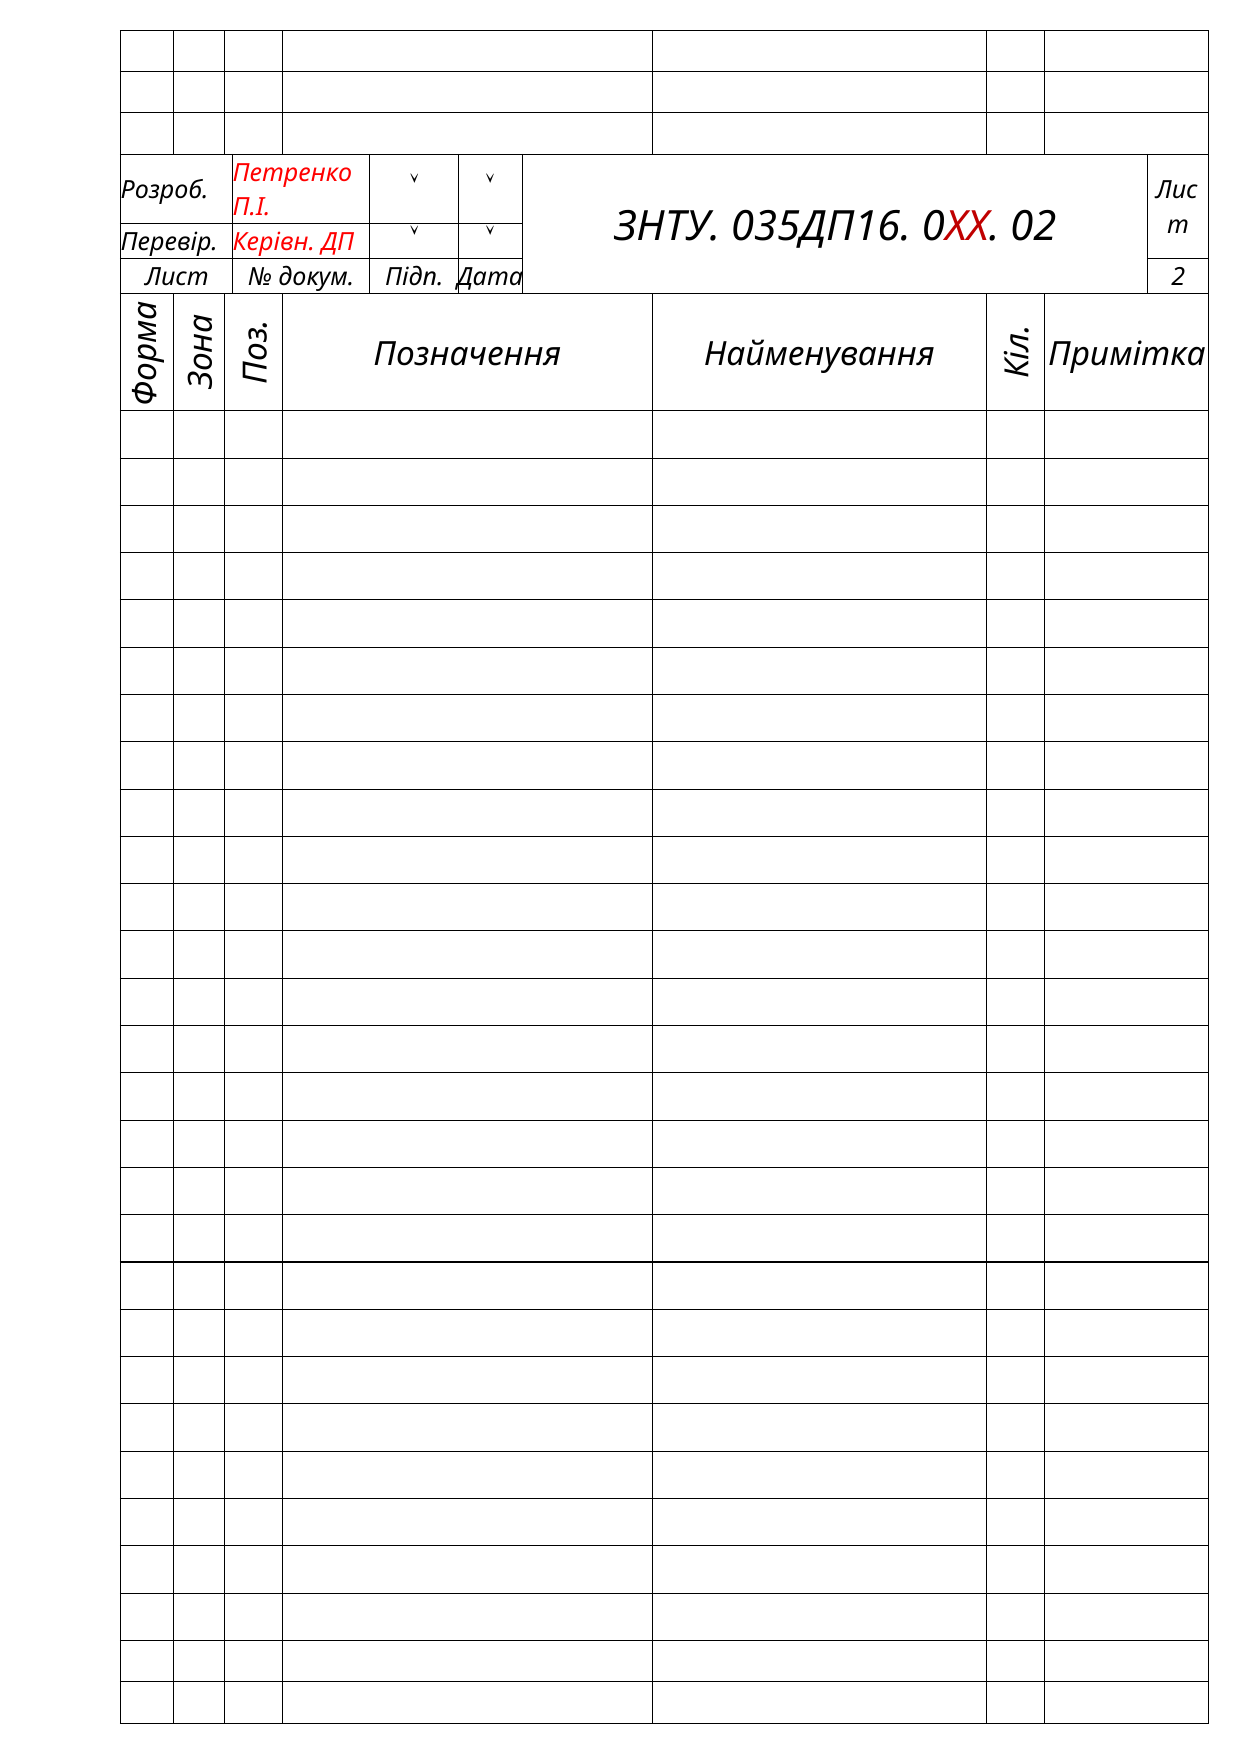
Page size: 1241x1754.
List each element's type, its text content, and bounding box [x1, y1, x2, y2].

table_cell [174, 1546, 224, 1592]
table_cell [225, 790, 282, 836]
table_cell [653, 1404, 986, 1451]
table_cell [987, 1215, 1044, 1261]
table_cell [1045, 1026, 1208, 1072]
table_cell [283, 1499, 652, 1545]
table_cell [121, 1026, 173, 1072]
table_cell [653, 979, 986, 1025]
table_cell [283, 790, 652, 836]
table_cell ЗНТУ. 035ДП16. 0ХХ. 02 [523, 155, 1147, 293]
table_cell [121, 506, 173, 552]
table_cell [121, 31, 173, 71]
table_cell [174, 1310, 224, 1356]
table_cell [121, 1404, 173, 1451]
table_cell [121, 837, 173, 883]
table_cell [1045, 1546, 1208, 1592]
table_cell [283, 1682, 652, 1722]
table_cell [653, 931, 986, 978]
table_cell [987, 837, 1044, 883]
table_cell [121, 600, 173, 647]
table_cell [283, 1594, 652, 1640]
table_cell Лист [121, 259, 232, 293]
table_cell [225, 459, 282, 505]
table_cell [283, 113, 652, 154]
table_cell [283, 1026, 652, 1072]
table_cell [174, 1073, 224, 1119]
table_cell [987, 1357, 1044, 1403]
table_cell [653, 742, 986, 788]
table_cell [987, 600, 1044, 647]
table_cell [174, 1594, 224, 1640]
table_cell [653, 1310, 986, 1356]
table_cell [653, 506, 986, 552]
table_cell [121, 1168, 173, 1214]
table_cell [987, 1641, 1044, 1681]
table_cell [987, 648, 1044, 694]
table_cell [653, 553, 986, 599]
table_cell [987, 931, 1044, 978]
table_cell [174, 931, 224, 978]
table_cell [283, 1263, 652, 1309]
table_cell [121, 742, 173, 788]
table_cell [121, 1215, 173, 1261]
table_cell [225, 1310, 282, 1356]
table_cell [283, 1121, 652, 1167]
table_cell [174, 1499, 224, 1545]
table_cell [225, 1641, 282, 1681]
table_cell [174, 113, 224, 154]
table_cell [225, 411, 282, 457]
table_cell [1045, 1499, 1208, 1545]
table_cell [225, 1168, 282, 1214]
table_cell [121, 931, 173, 978]
table_cell [1045, 1404, 1208, 1451]
table_cell [121, 113, 173, 154]
table_cell [1045, 931, 1208, 978]
table_cell [225, 1594, 282, 1640]
table_cell Перевір. [121, 224, 232, 258]
table_cell [121, 695, 173, 741]
table_cell [1045, 1168, 1208, 1214]
table_cell [653, 1073, 986, 1119]
table_cell [225, 1073, 282, 1119]
table_cell [987, 113, 1044, 154]
table_cell [225, 884, 282, 930]
table_cell [653, 1215, 986, 1261]
table_cell [174, 72, 224, 112]
table_cell [283, 600, 652, 647]
table_cell [987, 1168, 1044, 1214]
table_cell [174, 1641, 224, 1681]
table_cell [653, 1682, 986, 1722]
table_cell [121, 1499, 173, 1545]
table_cell [1045, 1215, 1208, 1261]
table_cell [283, 1546, 652, 1592]
table_cell [283, 742, 652, 788]
table_cell [283, 931, 652, 978]
table_cell [283, 1452, 652, 1498]
table_cell [121, 1357, 173, 1403]
table_cell Кіл. [987, 294, 1044, 410]
table_cell [225, 837, 282, 883]
table_cell [283, 1310, 652, 1356]
table_cell Позначення [283, 294, 652, 410]
table_cell [1045, 1452, 1208, 1498]
table_cell [1045, 1310, 1208, 1356]
table_cell [653, 1641, 986, 1681]
table_cell [174, 1682, 224, 1722]
table_cell [1045, 72, 1208, 112]
table_cell [1045, 695, 1208, 741]
table_cell [283, 648, 652, 694]
table_cell 2 [1148, 259, 1208, 293]
table_cell [121, 72, 173, 112]
table_cell [1045, 506, 1208, 552]
table_cell [174, 1121, 224, 1167]
table_cell [653, 837, 986, 883]
table_cell [174, 1215, 224, 1261]
table_cell [987, 31, 1044, 71]
table_cell [653, 411, 986, 457]
table_cell [653, 459, 986, 505]
table_cell [1045, 742, 1208, 788]
table_cell [987, 1682, 1044, 1722]
table_cell [225, 1357, 282, 1403]
table_cell [1045, 790, 1208, 836]
table_cell [987, 72, 1044, 112]
table_cell [987, 1263, 1044, 1309]
table_cell Примітка [1045, 294, 1208, 410]
table_cell Дата [459, 259, 522, 293]
table_cell [653, 1263, 986, 1309]
table_cell [225, 1546, 282, 1592]
table_cell [987, 553, 1044, 599]
table_cell [121, 884, 173, 930]
table_cell [653, 1121, 986, 1167]
table_cell [121, 790, 173, 836]
table_cell [1045, 1357, 1208, 1403]
table_cell [283, 884, 652, 930]
table_cell [174, 31, 224, 71]
table_cell [121, 1310, 173, 1356]
table_cell [225, 931, 282, 978]
table_cell [987, 742, 1044, 788]
table_cell [225, 1215, 282, 1261]
table_cell [121, 648, 173, 694]
table_cell [121, 1682, 173, 1722]
table_cell [1045, 884, 1208, 930]
table_cell [987, 1499, 1044, 1545]
table_cell [121, 1641, 173, 1681]
table_cell [174, 1168, 224, 1214]
table_cell [225, 506, 282, 552]
table_cell [1045, 1682, 1208, 1722]
table_cell [121, 553, 173, 599]
table_cell [459, 155, 522, 223]
table_cell [459, 224, 522, 258]
table_cell Лист [1148, 155, 1208, 258]
table_cell [987, 884, 1044, 930]
table_cell [121, 1594, 173, 1640]
table_cell [174, 1357, 224, 1403]
table_cell [1045, 979, 1208, 1025]
table_cell [653, 884, 986, 930]
table_cell [174, 553, 224, 599]
table_cell Зона [174, 294, 224, 410]
table_cell [1045, 837, 1208, 883]
table_cell [1045, 1121, 1208, 1167]
table_cell [987, 790, 1044, 836]
table_cell Петренко П.І. [233, 155, 369, 223]
table_cell [653, 1452, 986, 1498]
table_cell [987, 979, 1044, 1025]
table_cell [225, 648, 282, 694]
table_cell [225, 72, 282, 112]
table_cell [653, 1546, 986, 1592]
table_cell [653, 648, 986, 694]
table_cell [283, 553, 652, 599]
table_cell [225, 1263, 282, 1309]
table_cell [225, 1452, 282, 1498]
table_cell [174, 979, 224, 1025]
table_cell [370, 155, 458, 223]
table_cell [653, 1499, 986, 1545]
table_cell [174, 1263, 224, 1309]
table_cell [174, 837, 224, 883]
table_cell [283, 459, 652, 505]
table_cell [1045, 648, 1208, 694]
table_cell [225, 600, 282, 647]
table_cell [174, 411, 224, 457]
table_cell [225, 31, 282, 71]
table_cell [283, 1404, 652, 1451]
table_cell [1045, 31, 1208, 71]
table_cell [1045, 1263, 1208, 1309]
table_cell Розроб. [121, 155, 232, 223]
table_cell [174, 459, 224, 505]
table_cell [225, 113, 282, 154]
table_cell [174, 1026, 224, 1072]
table_cell [283, 837, 652, 883]
table_cell [653, 1168, 986, 1214]
table_cell [653, 113, 986, 154]
table_cell [987, 459, 1044, 505]
table_cell [225, 553, 282, 599]
table_cell [370, 224, 458, 258]
table_cell [987, 1452, 1044, 1498]
table_cell [1045, 1073, 1208, 1119]
table_cell [225, 1682, 282, 1722]
table_cell [283, 1168, 652, 1214]
table_cell [1045, 600, 1208, 647]
table_cell [987, 695, 1044, 741]
table_cell [653, 790, 986, 836]
table_cell [121, 1073, 173, 1119]
table_cell [283, 506, 652, 552]
table_cell [987, 1310, 1044, 1356]
table_cell [121, 459, 173, 505]
table_cell [987, 1404, 1044, 1451]
table_cell [987, 411, 1044, 457]
table_cell [121, 411, 173, 457]
table_cell [121, 1452, 173, 1498]
table_cell [987, 1121, 1044, 1167]
table_cell [283, 1073, 652, 1119]
table_cell [121, 1263, 173, 1309]
table_cell [283, 31, 652, 71]
table_cell [225, 1499, 282, 1545]
table_cell [225, 742, 282, 788]
table_cell [225, 1121, 282, 1167]
table_cell [653, 72, 986, 112]
table_cell Формат [121, 294, 173, 410]
table_cell [121, 1121, 173, 1167]
table_cell Поз. [225, 294, 282, 410]
table_cell [174, 884, 224, 930]
table_cell [174, 648, 224, 694]
table_cell [283, 979, 652, 1025]
table_cell [1045, 1641, 1208, 1681]
table_cell [987, 1073, 1044, 1119]
table_cell Найменування [653, 294, 986, 410]
table_cell [1045, 113, 1208, 154]
table_cell [225, 979, 282, 1025]
table_cell [225, 1026, 282, 1072]
table_cell [283, 411, 652, 457]
table_cell [225, 1404, 282, 1451]
table_cell № докум. [233, 259, 369, 293]
table_cell [121, 1546, 173, 1592]
table_cell Керівн. ДП [233, 224, 369, 258]
table_cell [987, 1546, 1044, 1592]
table_cell [653, 695, 986, 741]
table_cell [121, 979, 173, 1025]
table_cell [1045, 1594, 1208, 1640]
table_cell [987, 1594, 1044, 1640]
table_cell [987, 1026, 1044, 1072]
table_cell [1045, 459, 1208, 505]
table_cell [1045, 411, 1208, 457]
table_cell [283, 1641, 652, 1681]
table_cell [174, 1452, 224, 1498]
table_cell [174, 695, 224, 741]
table_cell [174, 742, 224, 788]
table_cell [653, 31, 986, 71]
table_cell [174, 506, 224, 552]
table_cell [174, 1404, 224, 1451]
table_cell [653, 1357, 986, 1403]
table_cell [283, 1215, 652, 1261]
table_cell [283, 72, 652, 112]
table_cell [225, 695, 282, 741]
table_cell [653, 600, 986, 647]
table_cell [174, 600, 224, 647]
table_cell [653, 1026, 986, 1072]
table_cell [987, 506, 1044, 552]
table_cell [174, 790, 224, 836]
table_cell [1045, 553, 1208, 599]
table_cell [653, 1594, 986, 1640]
table_cell Підп. [370, 259, 458, 293]
table_cell [283, 695, 652, 741]
table_cell [283, 1357, 652, 1403]
